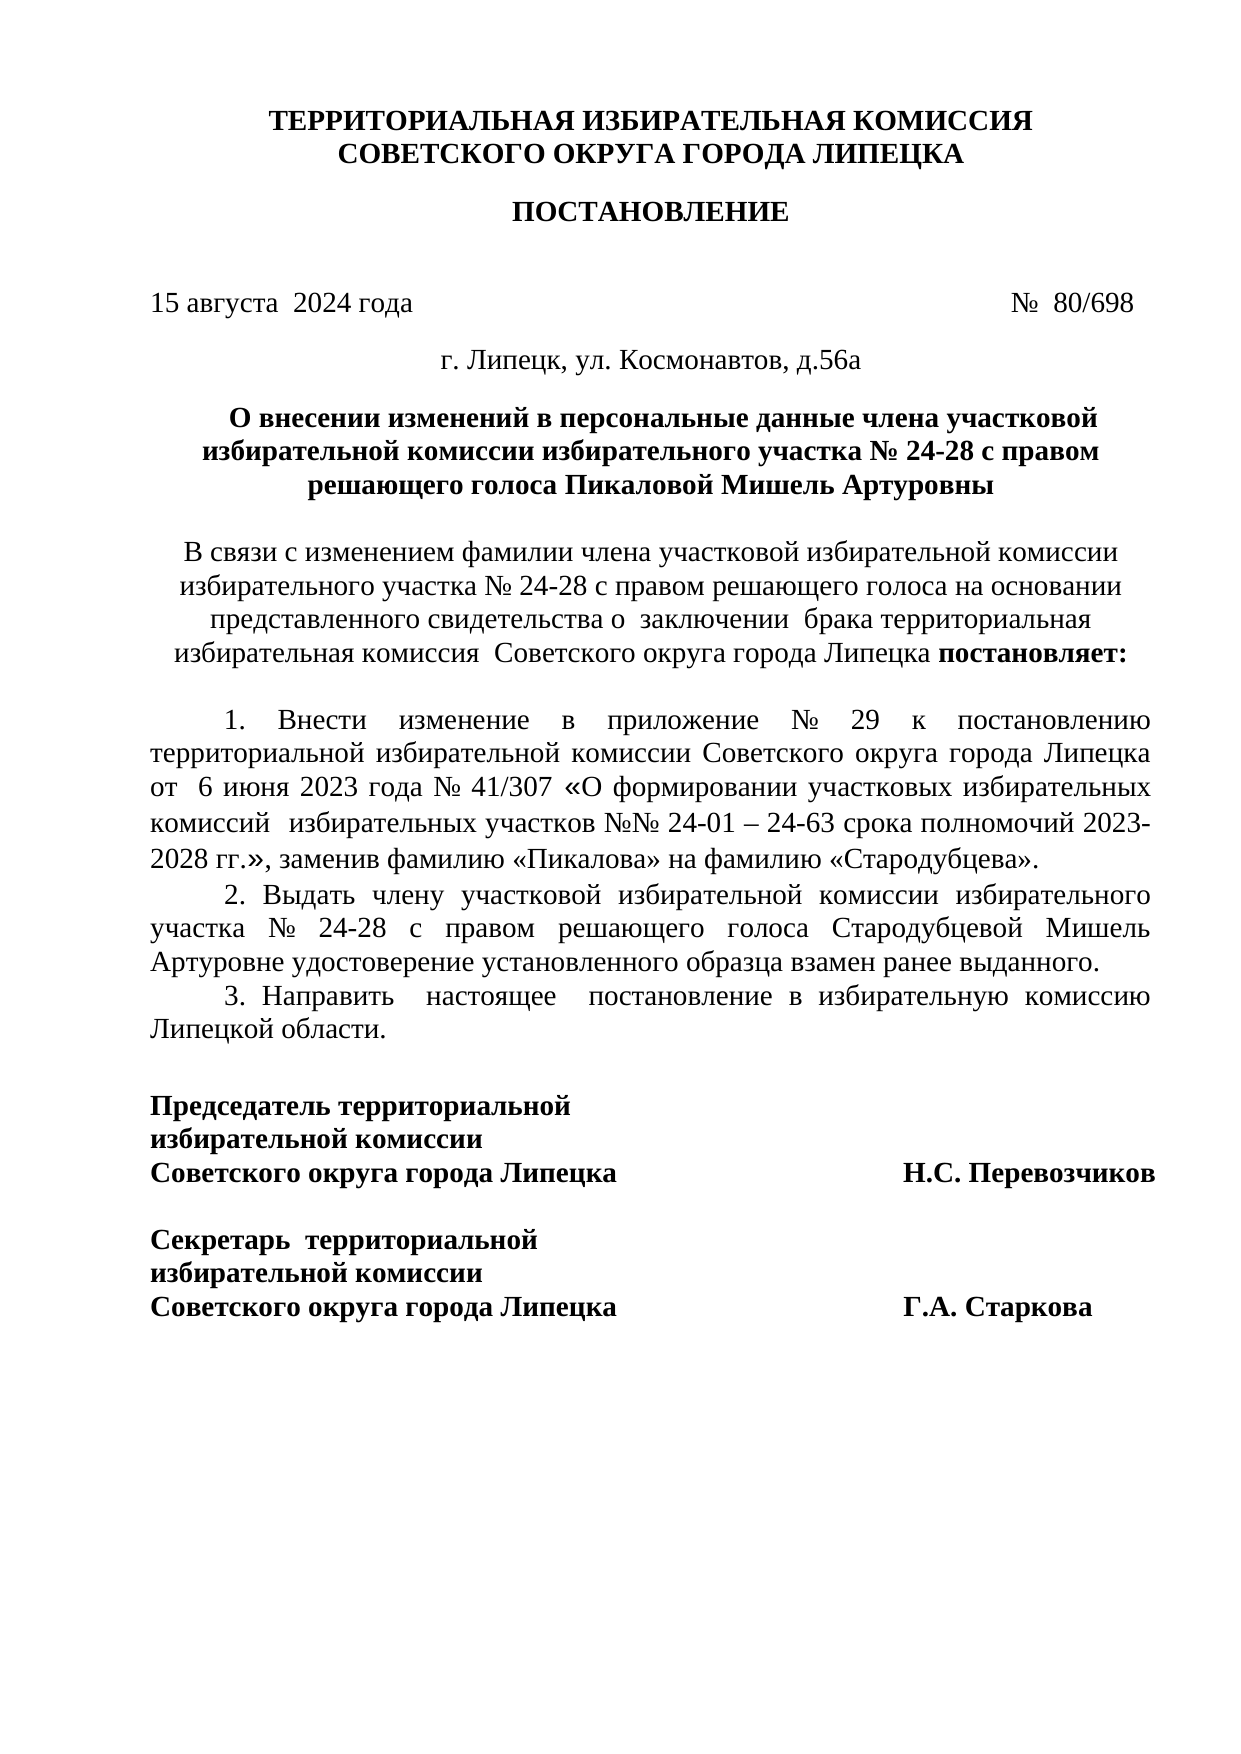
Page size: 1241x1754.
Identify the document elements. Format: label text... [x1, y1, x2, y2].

table_header Председатель территориальной избирательной комиссии Советского округа города Липецка Секретарь территориальной избирательной комиссии Советского округа города Липецка [143, 1088, 694, 1323]
text 3. Направить настоящее постановление в избирательную комиссию Липецкой области. [150, 978, 1152, 1045]
text О внесении изменений в персональные данные члена участковой избирательной комиссии избирательного участка № 24-28 с правом решающего голоса Пикаловой Мишель Артуровны [150, 400, 1152, 501]
text 15 августа 2024 года № 80/698 [150, 285, 1152, 318]
text В связи с изменением фамилии члена участковой избирательной комиссии избирательного участка № 24-28 с правом решающего голоса на основании представленного свидетельства о заключении брака территориальная избирательная комиссия Советского округа города Липецка постановляет: [150, 534, 1152, 668]
text 1. Внести изменение в приложение № 29 к постановлению территориальной избирательной комиссии Советского округа города Липецка от 6 июня 2023 года № 41/307 «О формировании участковых избирательных комиссий избирательных участков №№ 24-01 – 24-63 срока полномочий 2023-2028 гг.», заменив фамилию «Пикалова» на фамилию «Стародубцева». [150, 702, 1152, 877]
text ТЕРРИТОРИАЛЬНАЯ ИЗБИРАТЕЛЬНАЯ КОМИССИЯ [150, 103, 1152, 136]
text г. Липецк, ул. Космонавтов, д.56а [150, 342, 1152, 376]
text 2. Выдать члену участковой избирательной комиссии избирательного участка № 24-28 с правом решающего голоса Стародубцевой Мишель Артуровне удостоверение установленного образца взамен ранее выданного. [150, 877, 1152, 978]
text ПОСТАНОВЛЕНИЕ [150, 194, 1152, 227]
table_header Н.С. Перевозчиков Г.А. Старкова [694, 1088, 1163, 1323]
text СОВЕТСКОГО ОКРУГА ГОРОДА ЛИПЕЦКА [150, 136, 1152, 170]
